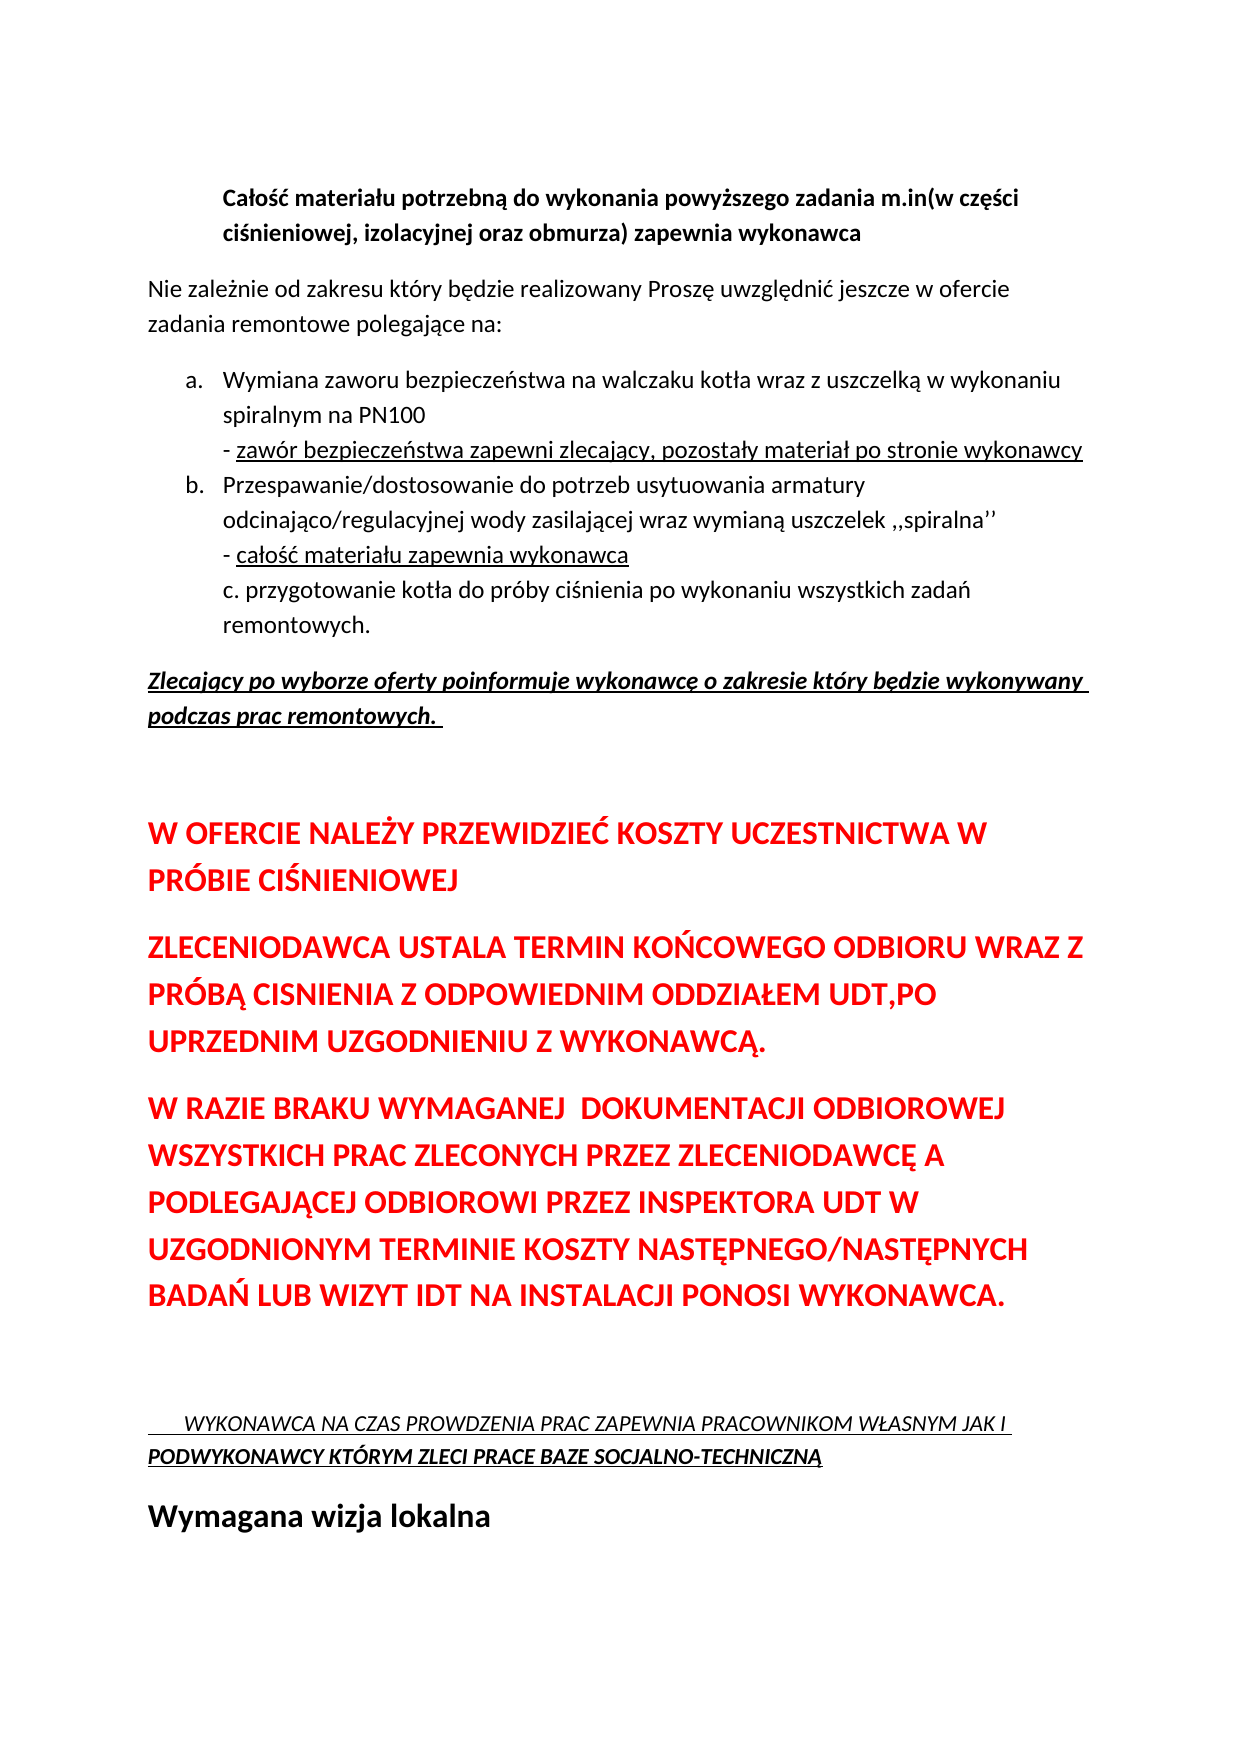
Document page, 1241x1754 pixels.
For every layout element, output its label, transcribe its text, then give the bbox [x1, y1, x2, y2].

text Zlecający po wyborze oferty poinformuje wykonawcę o zakresie który będzie wykonywany podczas prac remontowych. [148, 665, 1093, 731]
list - całość materiału zapewnia wykonawca [223, 539, 1093, 570]
list - zawór bezpieczeństwa zapewni zlecający, pozostały materiał po stronie wykonawcy [223, 434, 1093, 465]
list Przespawanie/dostosowanie do potrzeb usytuowania armatury odcinająco/regulacyjnej wody zasilającej wraz wymianą uszczelek ,,spiralna’’ [185, 469, 1093, 535]
text W RAZIE BRAKU WYMAGANEJ DOKUMENTACJI ODBIOROWEJ WSZYSTKICH PRAC ZLECONYCH PRZEZ ZLECENIODAWCĘ A PODLEGAJĄCEJ ODBIOROWI PRZEZ INSPEKTORA UDT W UZGODNIONYM TERMINIE KOSZTY NASTĘPNEGO/NASTĘPNYCH BADAŃ LUB WIZYT IDT NA INSTALACJI PONOSI WYKONAWCA. [148, 1087, 1093, 1315]
list c. przygotowanie kotła do próby ciśnienia po wykonaniu wszystkich zadań remontowych. [223, 574, 1093, 640]
text W OFERCIE NALEŻY PRZEWIDZIEĆ KOSZTY UCZESTNICTWA W PRÓBIE CIŚNIENIOWEJ [148, 812, 1093, 899]
text ZLECENIODAWCA USTALA TERMIN KOŃCOWEGO ODBIORU WRAZ Z PRÓBĄ CISNIENIA Z ODPOWIEDNIM ODDZIAŁEM UDT,PO UPRZEDNIM UZGODNIENIU Z WYKONAWCĄ. [148, 926, 1093, 1060]
text Nie zależnie od zakresu który będzie realizowany Proszę uwzględnić jeszcze w ofercie zadania remontowe polegające na: [148, 273, 1093, 339]
list Wymiana zaworu bezpieczeństwa na walczaku kotła wraz z uszczelką w wykonaniu spiralnym na PN100 [185, 364, 1093, 430]
text Wymagana wizja lokalna [148, 1495, 1093, 1536]
list Całość materiału potrzebną do wykonania powyższego zadania m.in(w części ciśnieniowej, izolacyjnej oraz obmurza) zapewnia wykonawca [223, 183, 1093, 248]
text WYKONAWCA NA CZAS PROWDZENIA PRAC ZAPEWNIA PRACOWNIKOM WŁASNYM JAK I PODWYKONAWCY KTÓRYM ZLECI PRACE BAZE SOCJALNO-TECHNICZNĄ [148, 1409, 1093, 1470]
